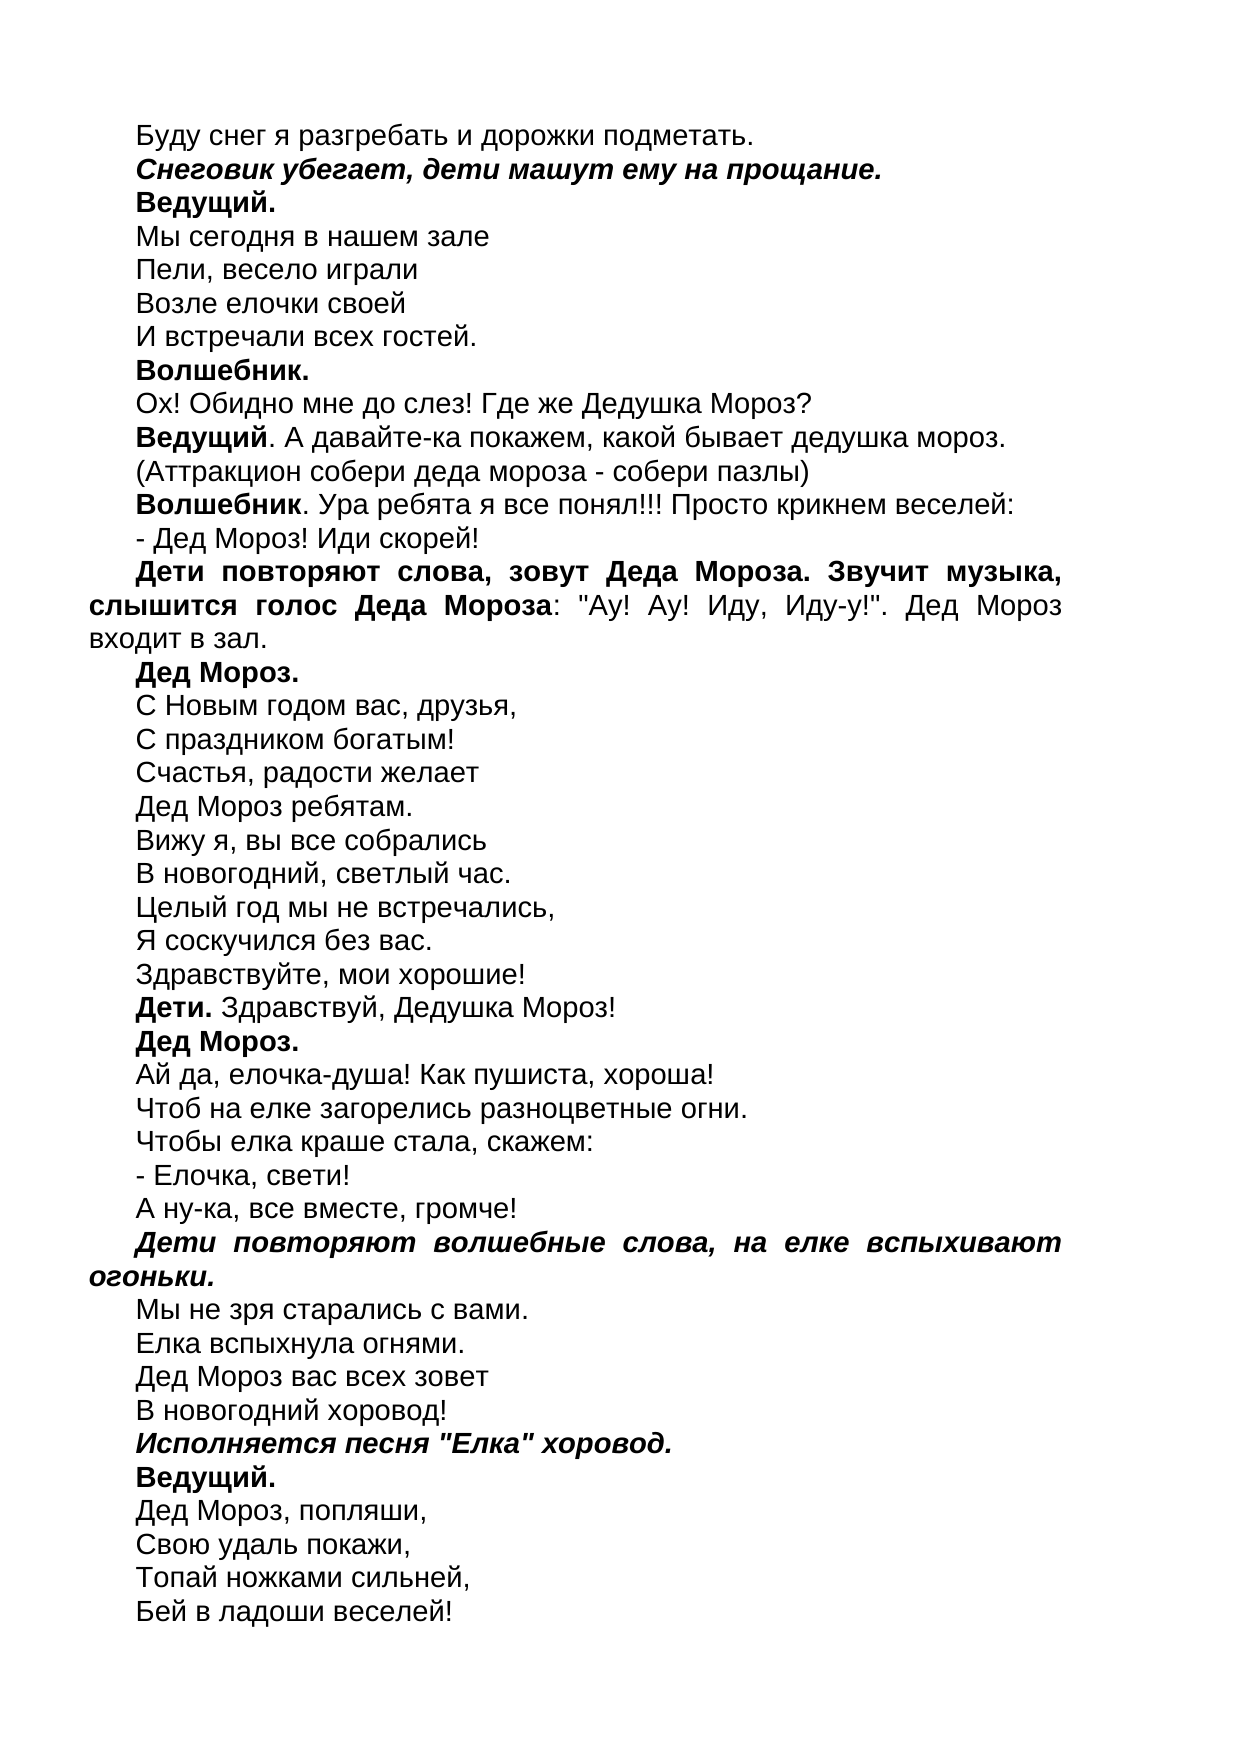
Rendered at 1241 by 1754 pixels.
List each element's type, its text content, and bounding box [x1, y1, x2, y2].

text - Елочка, свети! [88, 1158, 1063, 1191]
text Ведущий. [88, 1460, 1063, 1493]
text Целый год мы не встречались, [88, 889, 1063, 923]
text С праздником богатым! [88, 722, 1063, 755]
text Исполняется песня "Елка" хоровод. [88, 1426, 1063, 1460]
text Дети повторяют волшебные слова, на елке вспыхивают огоньки. [88, 1225, 1063, 1292]
text Дед Мороз вас всех зовет [88, 1359, 1063, 1393]
text Дед Мороз. [88, 1024, 1063, 1057]
text Бей в ладоши веселей! [88, 1594, 1063, 1627]
text В новогодний, светлый час. [88, 856, 1063, 889]
text Дед Мороз, попляши, [88, 1493, 1063, 1527]
text Ай да, елочка-душа! Как пушиста, хороша! [88, 1057, 1063, 1091]
text - Дед Мороз! Иди скорей! [88, 521, 1063, 554]
text Дед Мороз ребятам. [88, 789, 1063, 822]
text Вижу я, вы все собрались [88, 822, 1063, 856]
text Дети повторяют слова, зовут Деда Мороза. Звучит музыка, слышится голос Деда Мороза: "Ay! Ау! Иду, Иду-у!". Дед Мороз входит в зал. [88, 554, 1063, 655]
text Счастья, радости желает [88, 755, 1063, 789]
text Чтобы елка краше стала, скажем: [88, 1124, 1063, 1158]
text Мы сегодня в нашем зале [88, 219, 1063, 252]
text Возле елочки своей [88, 286, 1063, 319]
text Ведущий. А давайте-ка покажем, какой бывает дедушка мороз. [88, 420, 1063, 453]
text Дед Мороз. [88, 655, 1063, 688]
text И встречали всех гостей. [88, 319, 1063, 353]
text А ну-ка, все вместе, громче! [88, 1191, 1063, 1225]
text (Аттракцион собери деда мороза - собери пазлы) [88, 453, 1063, 487]
text Мы не зря старались с вами. [88, 1292, 1063, 1326]
text Топай ножками сильней, [88, 1560, 1063, 1594]
text Ох! Обидно мне до слез! Где же Дедушка Мороз? [88, 386, 1063, 420]
text В новогодний хоровод! [88, 1393, 1063, 1426]
text Я соскучился без вас. [88, 923, 1063, 957]
text Снеговик убегает, дети машут ему на прощание. [88, 152, 1063, 185]
text С Новым годом вас, друзья, [88, 688, 1063, 722]
text Свою удаль покажи, [88, 1527, 1063, 1560]
text Ведущий. [88, 185, 1063, 219]
text Волшебник. Ура ребята я все понял!!! Просто крикнем веселей: [88, 487, 1063, 521]
text Волшебник. [88, 353, 1063, 386]
text Дети. Здравствуй, Дедушка Мороз! [88, 990, 1063, 1024]
text Елка вспыхнула огнями. [88, 1326, 1063, 1359]
text Чтоб на елке загорелись разноцветные огни. [88, 1091, 1063, 1124]
text Буду снег я разгребать и дорожки подметать. [88, 118, 1063, 152]
text Здравствуйте, мои хорошие! [88, 957, 1063, 990]
text Пели, весело играли [88, 252, 1063, 286]
